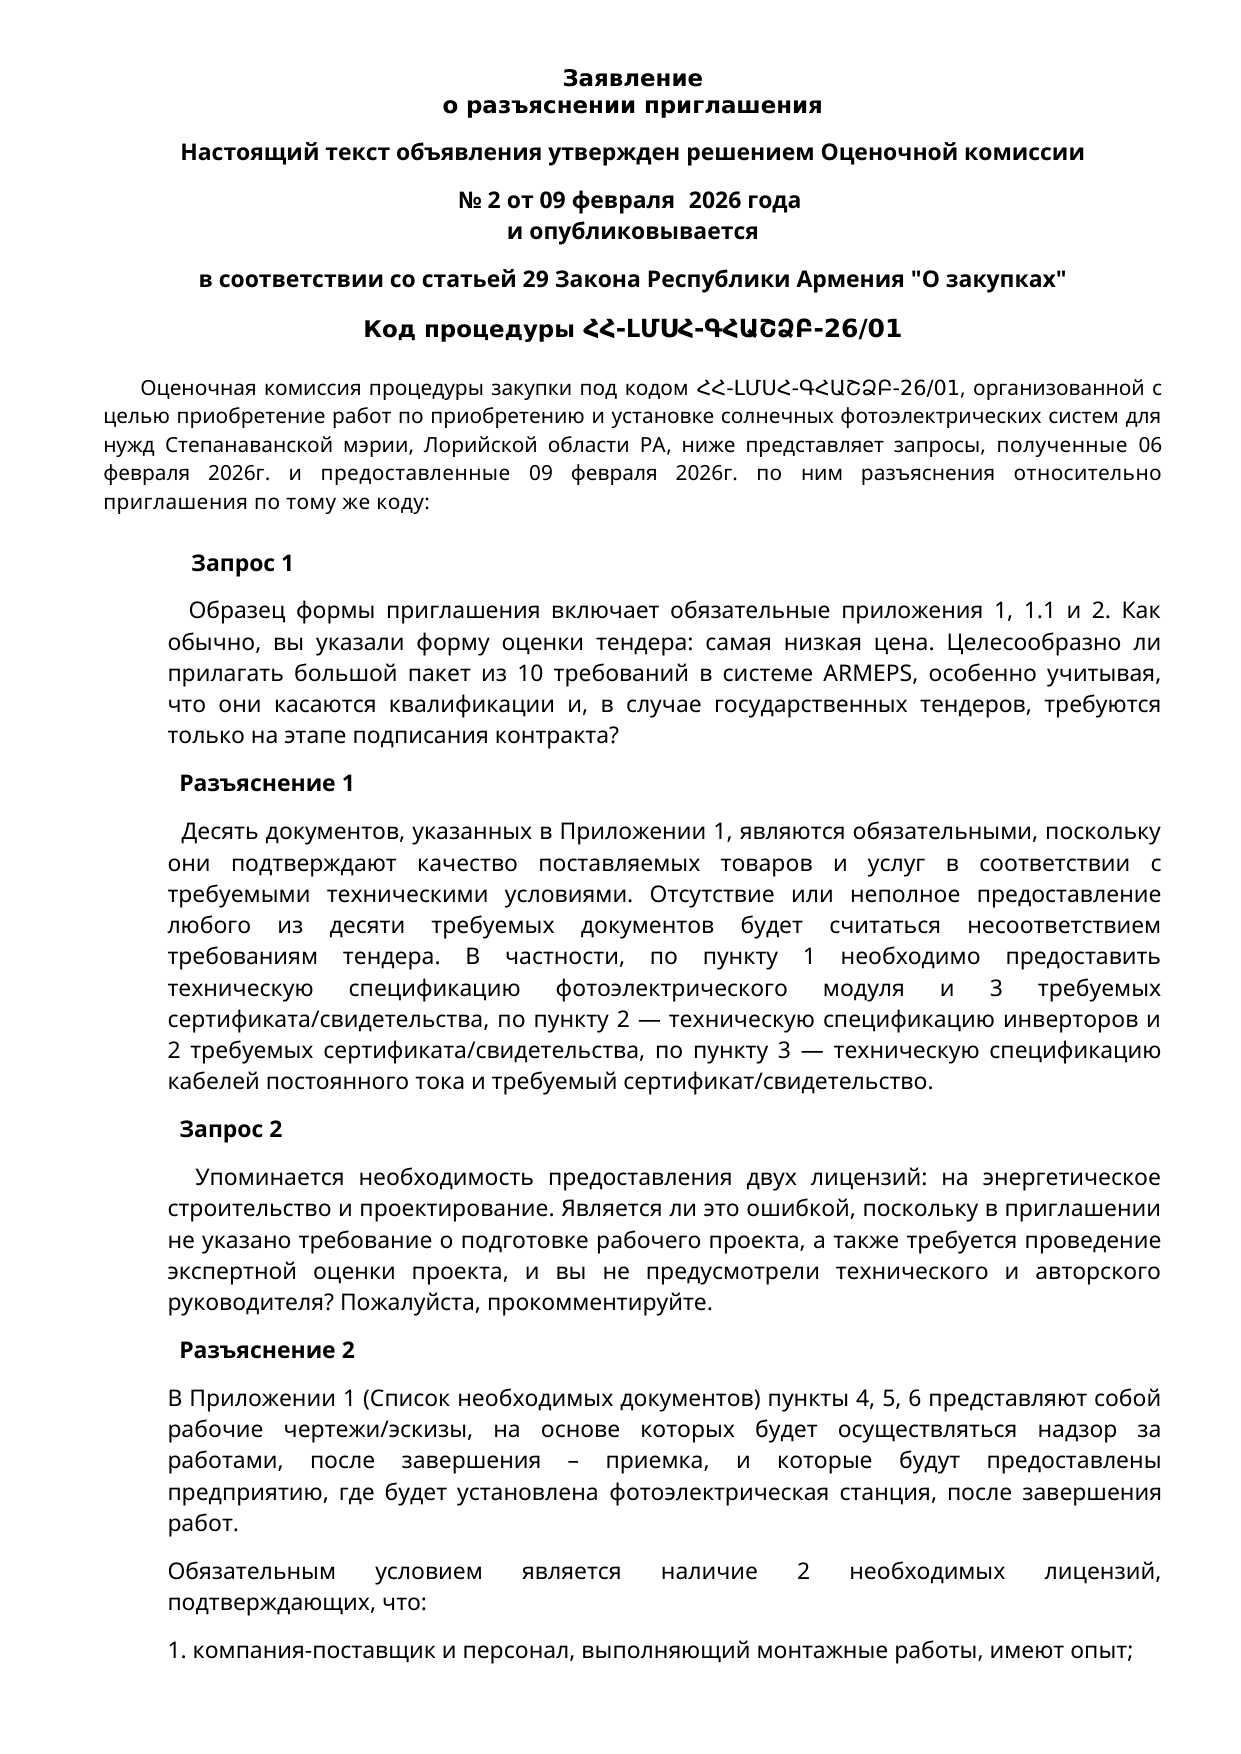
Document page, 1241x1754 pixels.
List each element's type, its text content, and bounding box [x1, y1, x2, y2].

text Код процедуры ՀՀ-ԼՄՍՀ-ԳՀԱՇՁԲ-26/01 [103, 311, 1162, 345]
text 1. компания-поставщик и персонал, выполняющий монтажные работы, имеют опыт; [167, 1634, 1162, 1665]
text Заявление [103, 66, 1162, 92]
text о разъяснении приглашения [103, 92, 1162, 119]
subtitle № 2 от 09 февраля 2026 года и опубликовывается [103, 183, 1162, 246]
text Десять документов, указанных в Приложении 1, являются обязательными, поскольку они подтверждают качество поставляемых товаров и услуг в соответствии с требуемыми техническими условиями. Отсутствие или неполное предоставление любого из десяти требуемых документов будет считаться несоответствием требованиям тендера. В частности, по пункту 1 необходимо предоставить техническую спецификацию фотоэлектрического модуля и 3 требуемых сертификата/свидетельства, по пункту 2 — техническую спецификацию инверторов и 2 требуемых сертификата/свидетельства, по пункту 3 — техническую спецификацию кабелей постоянного тока и требуемый сертификат/свидетельство. [167, 815, 1162, 1097]
subtitle Настоящий текст объявления утвержден решением Оценочной комиссии [103, 136, 1162, 167]
text В Приложении 1 (Список необходимых документов) пункты 4, 5, 6 представляют собой рабочие чертежи/эскизы, на основе которых будет осуществляться надзор за работами, после завершения – приемка, и которые будут предоставлены предприятию, где будет установлена ​​фотоэлектрическая станция, после завершения работ. [167, 1382, 1162, 1538]
text Запрос 1 [167, 547, 1162, 578]
text Запрос 2 [167, 1113, 1162, 1144]
text Оценочная комиссия процедуры закупки под кодом ՀՀ-ԼՄՍՀ-ԳՀԱՇՁԲ-26/01, организованной с целью приобретение работ по приобретению и установке солнечных фотоэлектрических систем для нужд Степанаванской мэрии, Лорийской области РА, ниже представляет запросы, полученные 06 февраля 2026г. и предоставленные 09 февраля 2026г. по ним разъяснения относительно приглашения по тому же коду: [103, 373, 1162, 515]
text Упоминается необходимость предоставления двух лицензий: на энергетическое строительство и проектирование. Является ли это ошибкой, поскольку в приглашении не указано требование о подготовке рабочего проекта, а также требуется проведение экспертной оценки проекта, и вы не предусмотрели технического и авторского руководителя? Пожалуйста, прокомментируйте. [167, 1161, 1162, 1317]
text Обязательным условием является наличие 2 необходимых лицензий, подтверждающих, что: [167, 1555, 1162, 1617]
text Образец формы приглашения включает обязательные приложения 1, 1.1 и 2. Как обычно, вы указали форму оценки тендера: самая низкая цена. Целесообразно ли прилагать большой пакет из 10 требований в системе ARMEPS, особенно учитывая, что они касаются квалификации и, в случае государственных тендеров, требуются только на этапе подписания контракта? [167, 594, 1162, 751]
subtitle в соответствии со статьей 29 Закона Республики Армения "О закупках" [103, 263, 1162, 294]
text Разъяснениe 1 [167, 767, 1162, 799]
text Разъяснениe 2 [167, 1334, 1162, 1365]
